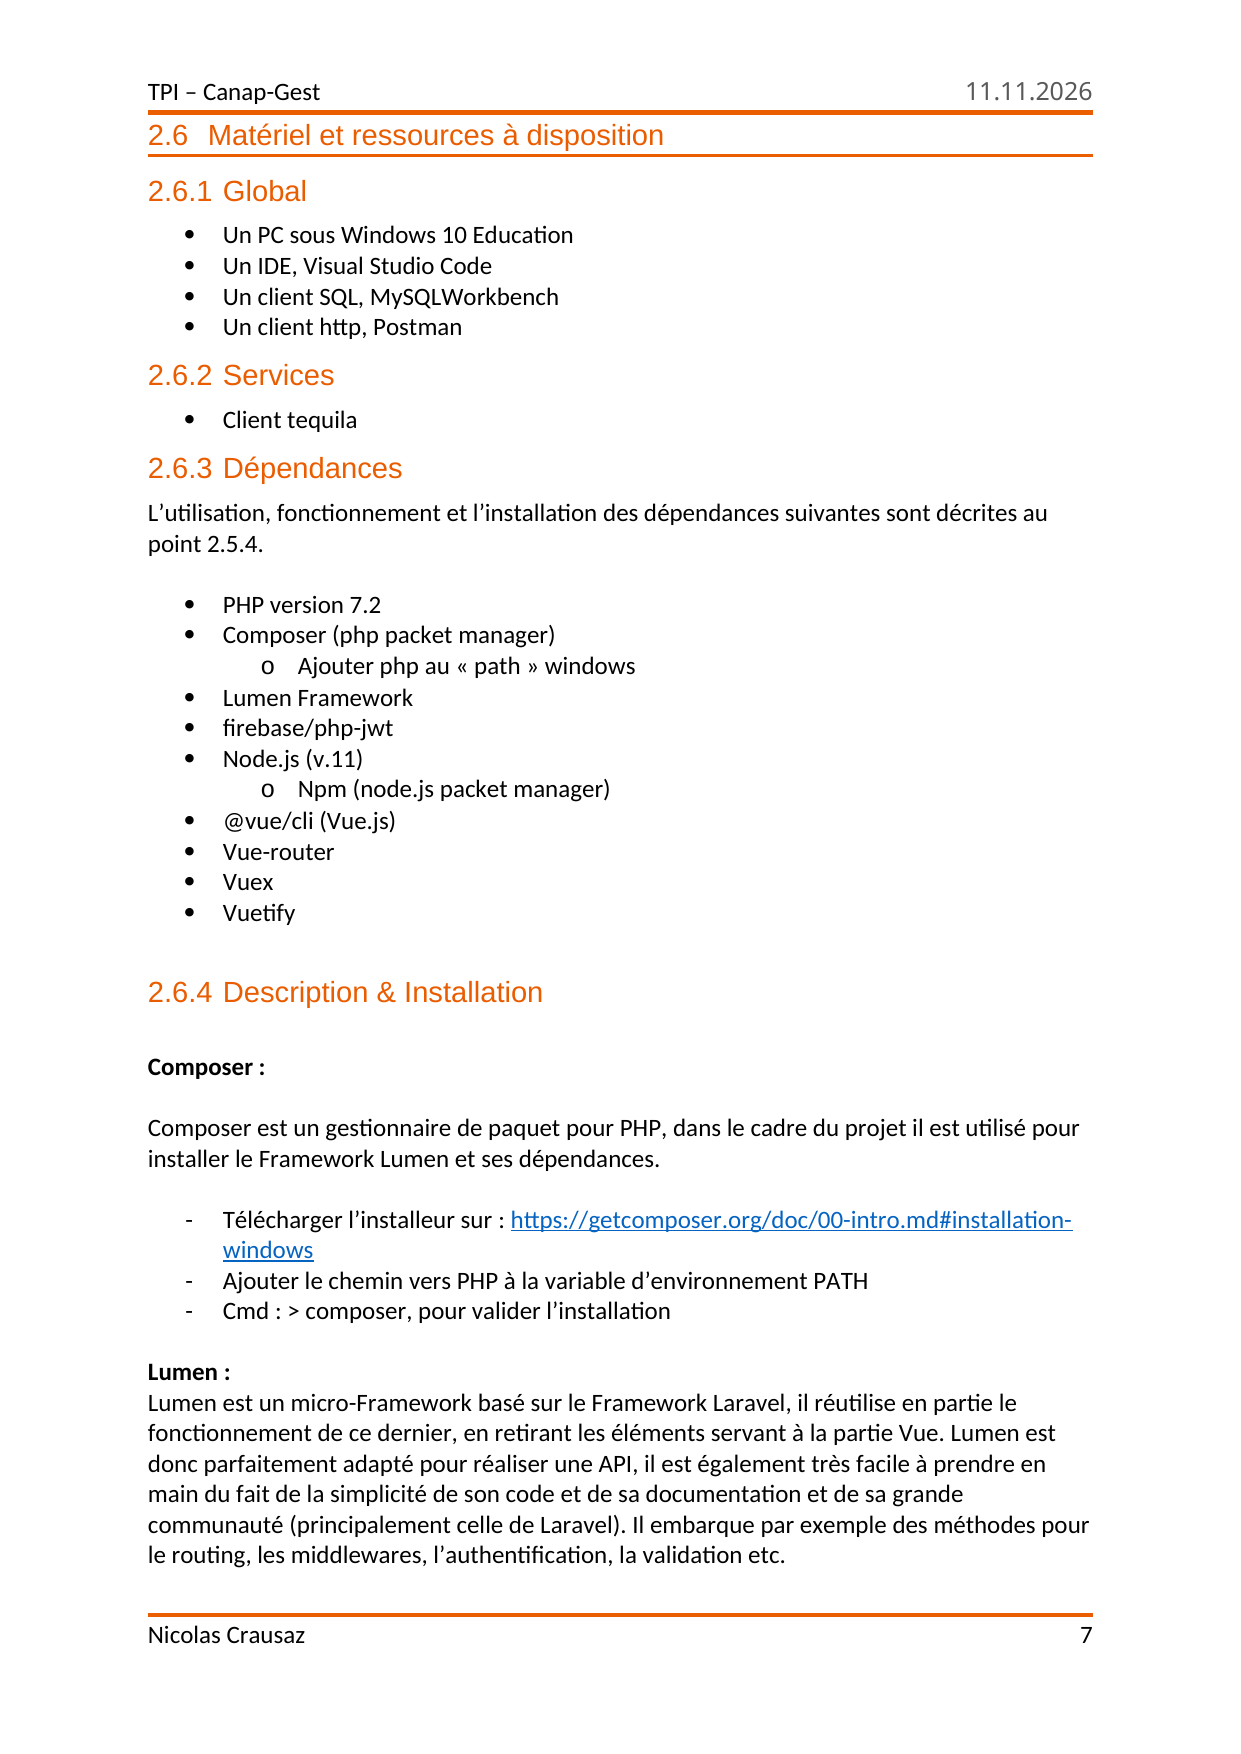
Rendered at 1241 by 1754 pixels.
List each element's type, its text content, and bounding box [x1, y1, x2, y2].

text Lumen : [148, 1356, 1093, 1387]
list Composer (php packet manager) [185, 620, 1093, 650]
list PHP version 7.2 [185, 589, 1093, 620]
list Ajouter le chemin vers PHP à la variable d’environnement PATH [185, 1265, 1093, 1295]
list Télécharger l’installeur sur : https://getcomposer.org/doc/00-intro.md#installation-windows [185, 1204, 1093, 1265]
list Un client SQL, MySQLWorkbench [185, 281, 1093, 311]
subtitle Global [148, 173, 1093, 207]
list Ajouter php au « path » windows [260, 650, 1093, 682]
list @vue/cli (Vue.js) [185, 805, 1093, 836]
list Lumen Framework [185, 682, 1093, 712]
text L’utilisation, fonctionnement et l’installation des dépendances suivantes sont décrites au point 2.5.4. [148, 498, 1093, 559]
subtitle Matériel et ressources à disposition [148, 118, 1093, 154]
list Node.js (v.11) [185, 743, 1093, 773]
list Un IDE, Visual Studio Code [185, 250, 1093, 281]
subtitle Dépendances [148, 452, 1093, 485]
list Vuetify [185, 897, 1093, 927]
list Cmd : > composer, pour valider l’installation [185, 1295, 1093, 1326]
list Client tequila [185, 404, 1093, 435]
list Npm (node.js packet manager) [260, 773, 1093, 805]
subtitle Services [148, 358, 1093, 392]
text Composer est un gestionnaire de paquet pour PHP, dans le cadre du projet il est utilisé pour installer le Framework Lumen et ses dépendances. [148, 1112, 1093, 1173]
subtitle Description & Installation [148, 974, 1093, 1008]
list firebase/php-jwt [185, 712, 1093, 743]
list Un client http, Postman [185, 311, 1093, 342]
text Lumen est un micro-Framework basé sur le Framework Laravel, il réutilise en partie le fonctionnement de ce dernier, en retirant les éléments servant à la partie Vue. Lumen est donc parfaitement adapté pour réaliser une API, il est également très facile à prendre en main du fait de la simplicité de son code et de sa documentation et de sa grande communauté (principalement celle de Laravel). Il embarque par exemple des méthodes pour le routing, les middlewares, l’authentification, la validation etc. [148, 1387, 1093, 1570]
list Vuex [185, 866, 1093, 897]
list Un PC sous Windows 10 Education [185, 219, 1093, 250]
list Vue-router [185, 836, 1093, 866]
text Composer : [148, 1051, 1093, 1082]
